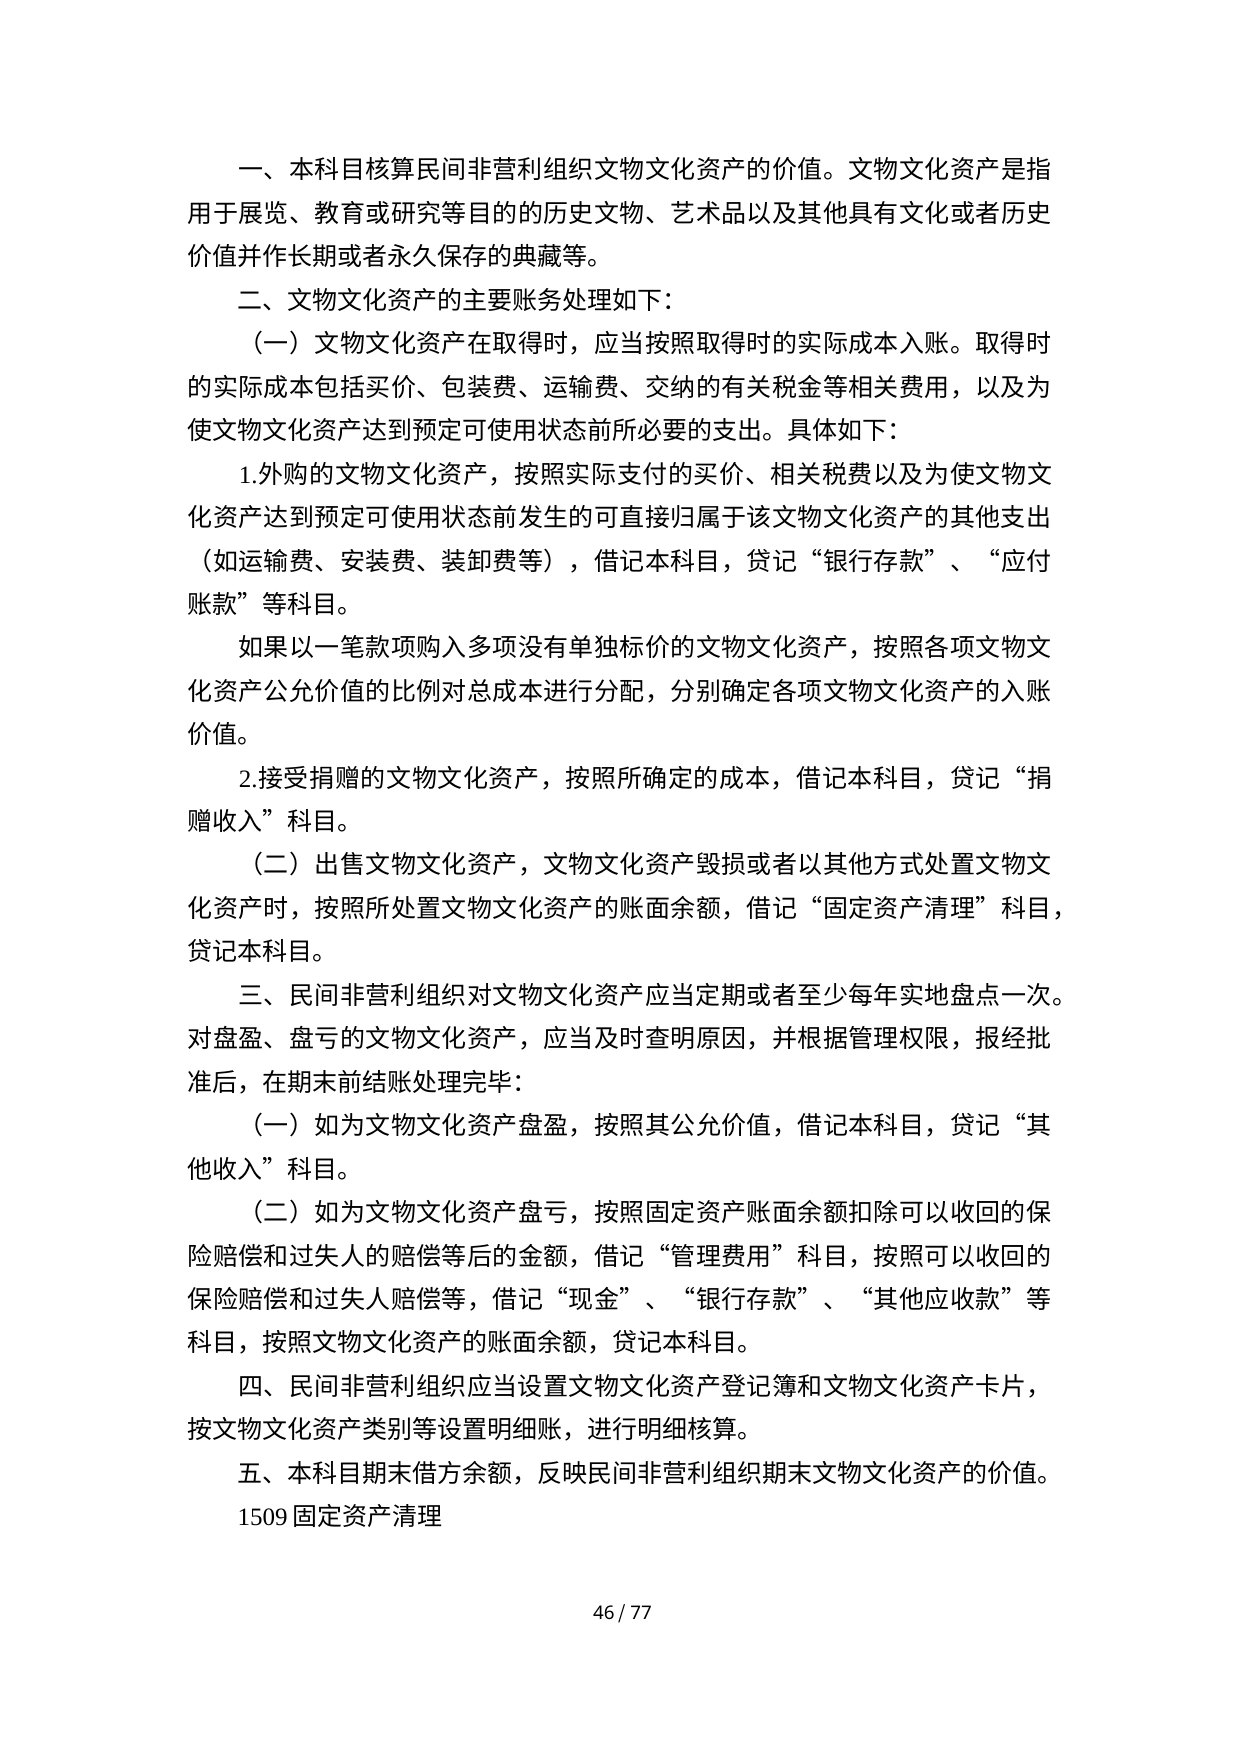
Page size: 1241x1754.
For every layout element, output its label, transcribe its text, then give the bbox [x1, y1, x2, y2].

text 三、民间非营利组织对文物文化资产应当定期或者至少每年实地盘点一次。对盘盈、盘亏的文物文化资产，应当及时查明原因，并根据管理权限，报经批准后，在期末前结账处理完毕： [187, 975, 1053, 1098]
text 五、本科目期末借方余额，反映民间非营利组织期末文物文化资产的价值。 [187, 1453, 1053, 1489]
text 1509固定资产清理 [187, 1497, 1053, 1533]
text 如果以一笔款项购入多项没有单独标价的文物文化资产，按照各项文物文化资产公允价值的比例对总成本进行分配，分别确定各项文物文化资产的入账价值。 [187, 628, 1053, 751]
text （二）出售文物文化资产，文物文化资产毁损或者以其他方式处置文物文化资产时，按照所处置文物文化资产的账面余额，借记“固定资产清理”科目，贷记本科目。 [187, 845, 1053, 968]
text （一）如为文物文化资产盘盈，按照其公允价值，借记本科目，贷记“其他收入”科目。 [187, 1106, 1053, 1185]
text （二）如为文物文化资产盘亏，按照固定资产账面余额扣除可以收回的保险赔偿和过失人的赔偿等后的金额，借记“管理费用”科目，按照可以收回的保险赔偿和过失人赔偿等，借记“现金”、“银行存款”、“其他应收款”等科目，按照文物文化资产的账面余额，贷记本科目。 [187, 1192, 1053, 1359]
text 四、民间非营利组织应当设置文物文化资产登记簿和文物文化资产卡片，按文物文化资产类别等设置明细账，进行明细核算。 [187, 1366, 1053, 1446]
text 2.接受捐赠的文物文化资产，按照所确定的成本，借记本科目，贷记“捐赠收入”科目。 [187, 758, 1053, 838]
text 二、文物文化资产的主要账务处理如下： [187, 280, 1053, 317]
text 1.外购的文物文化资产，按照实际支付的买价、相关税费以及为使文物文化资产达到预定可使用状态前发生的可直接归属于该文物文化资产的其他支出（如运输费、安装费、装卸费等），借记本科目，贷记“银行存款”、“应付账款”等科目。 [187, 454, 1053, 621]
text 一、本科目核算民间非营利组织文物文化资产的价值。文物文化资产是指用于展览、教育或研究等目的的历史文物、艺术品以及其他具有文化或者历史价值并作长期或者永久保存的典藏等。 [187, 150, 1053, 273]
text （一）文物文化资产在取得时，应当按照取得时的实际成本入账。取得时的实际成本包括买价、包装费、运输费、交纳的有关税金等相关费用，以及为使文物文化资产达到预定可使用状态前所必要的支出。具体如下： [187, 324, 1053, 447]
